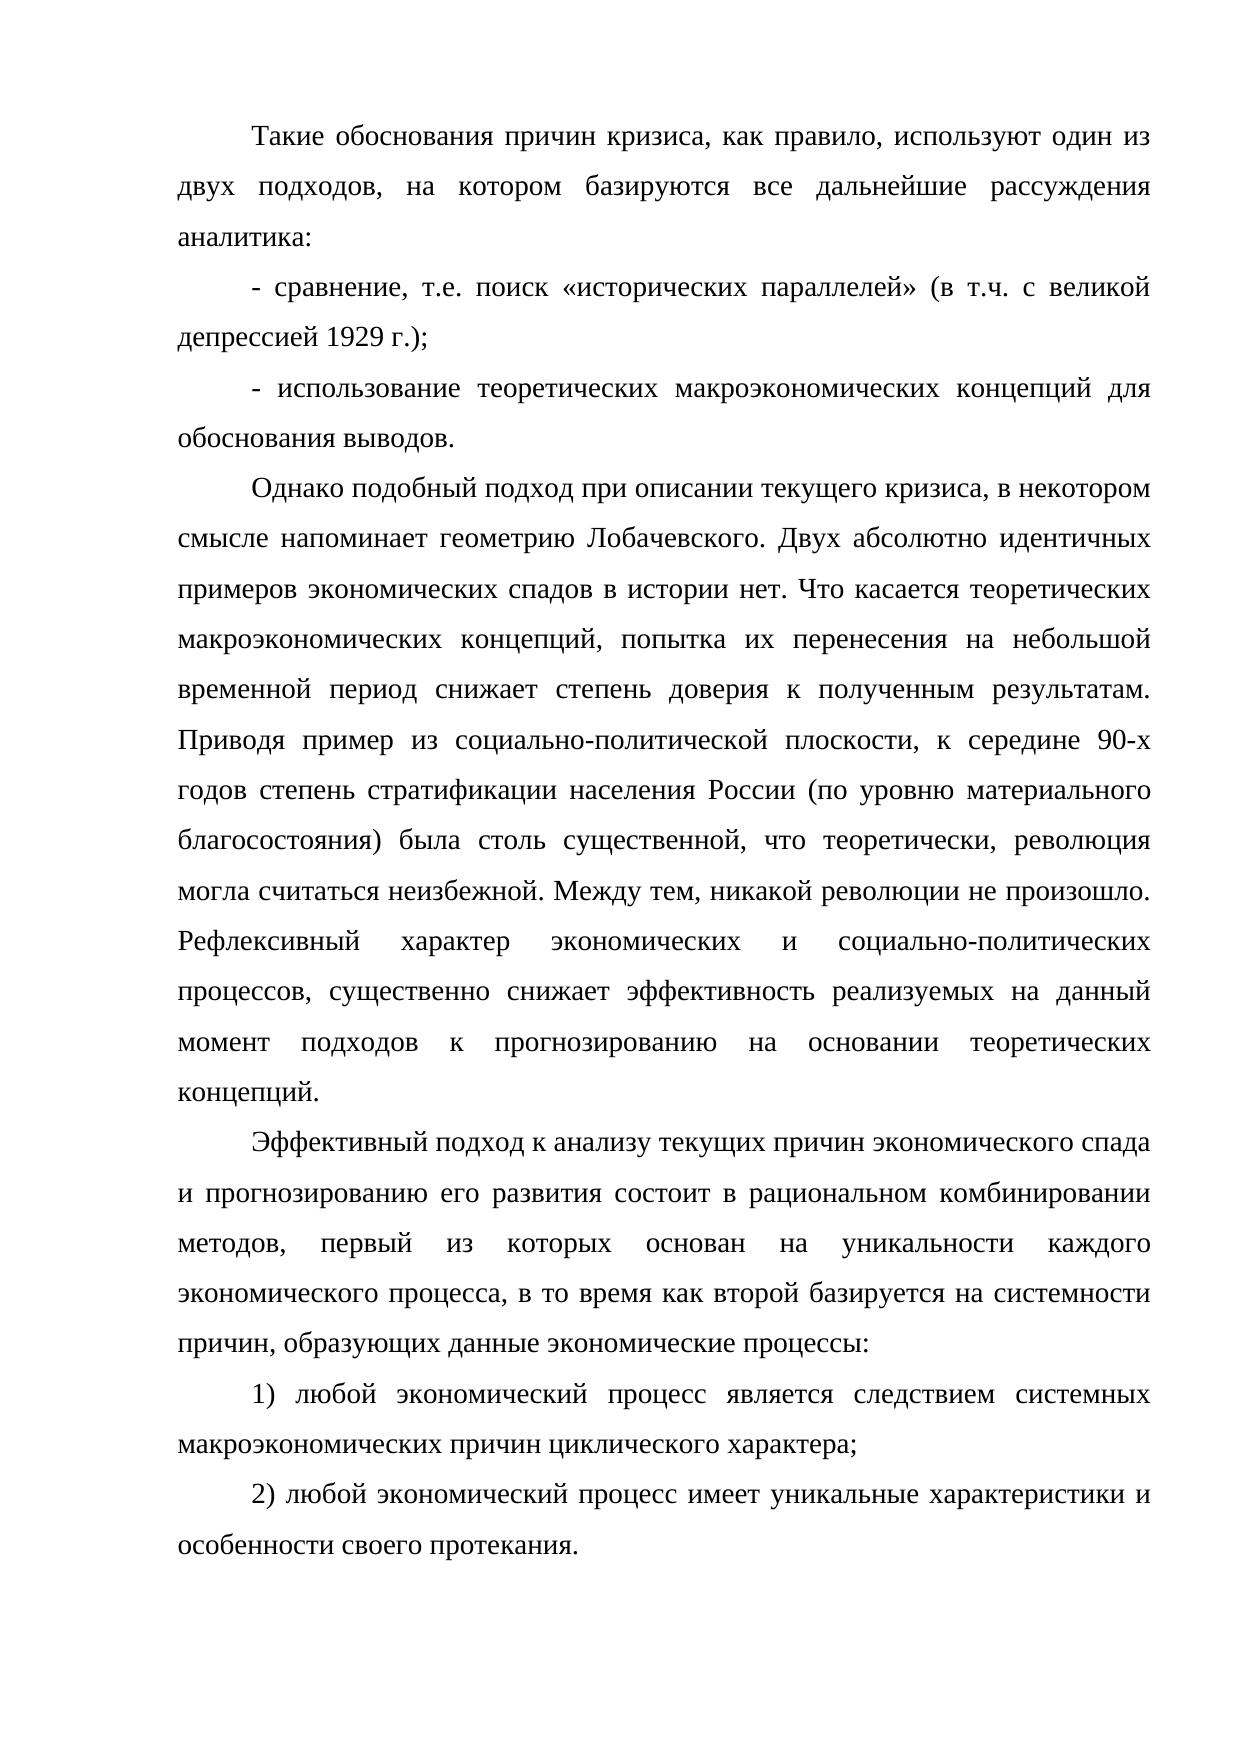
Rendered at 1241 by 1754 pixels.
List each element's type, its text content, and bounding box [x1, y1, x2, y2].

text Эффективный подход к анализу текущих причин экономического спада и прогнозированию его развития состоит в рациональном комбинировании методов, первый из которых основан на уникальности каждого экономического процесса, в то время как второй базируется на системности причин, образующих данные экономические процессы: [177, 1124, 1152, 1359]
text - использование теоретических макроэкономических концепций для обоснования выводов. [177, 370, 1152, 453]
text 1) любой экономический процесс является следствием системных макроэкономических причин циклического характера; [177, 1376, 1152, 1460]
text - сравнение, т.е. поиск «исторических параллелей» (в т.ч. с великой депрессией 1929 г.); [177, 269, 1152, 353]
text Однако подобный подход при описании текущего кризиса, в некотором смысле напоминает геометрию Лобачевского. Двух абсолютно идентичных примеров экономических спадов в истории нет. Что касается теоретических макроэкономических концепций, попытка их перенесения на небольшой временной период снижает степень доверия к полученным результатам. Приводя пример из социально-политической плоскости, к середине 90-х годов степень стратификации населения России (по уровню материального благосостояния) была столь существенной, что теоретически, революция могла считаться неизбежной. Между тем, никакой революции не произошло. Рефлексивный характер экономических и социально-политических процессов, существенно снижает эффективность реализуемых на данный момент подходов к прогнозированию на основании теоретических концепций. [177, 470, 1152, 1108]
text Такие обоснования причин кризиса, как правило, используют один из двух подходов, на котором базируются все дальнейшие рассуждения аналитика: [177, 118, 1152, 252]
text 2) любой экономический процесс имеет уникальные характеристики и особенности своего протекания. [177, 1477, 1152, 1560]
